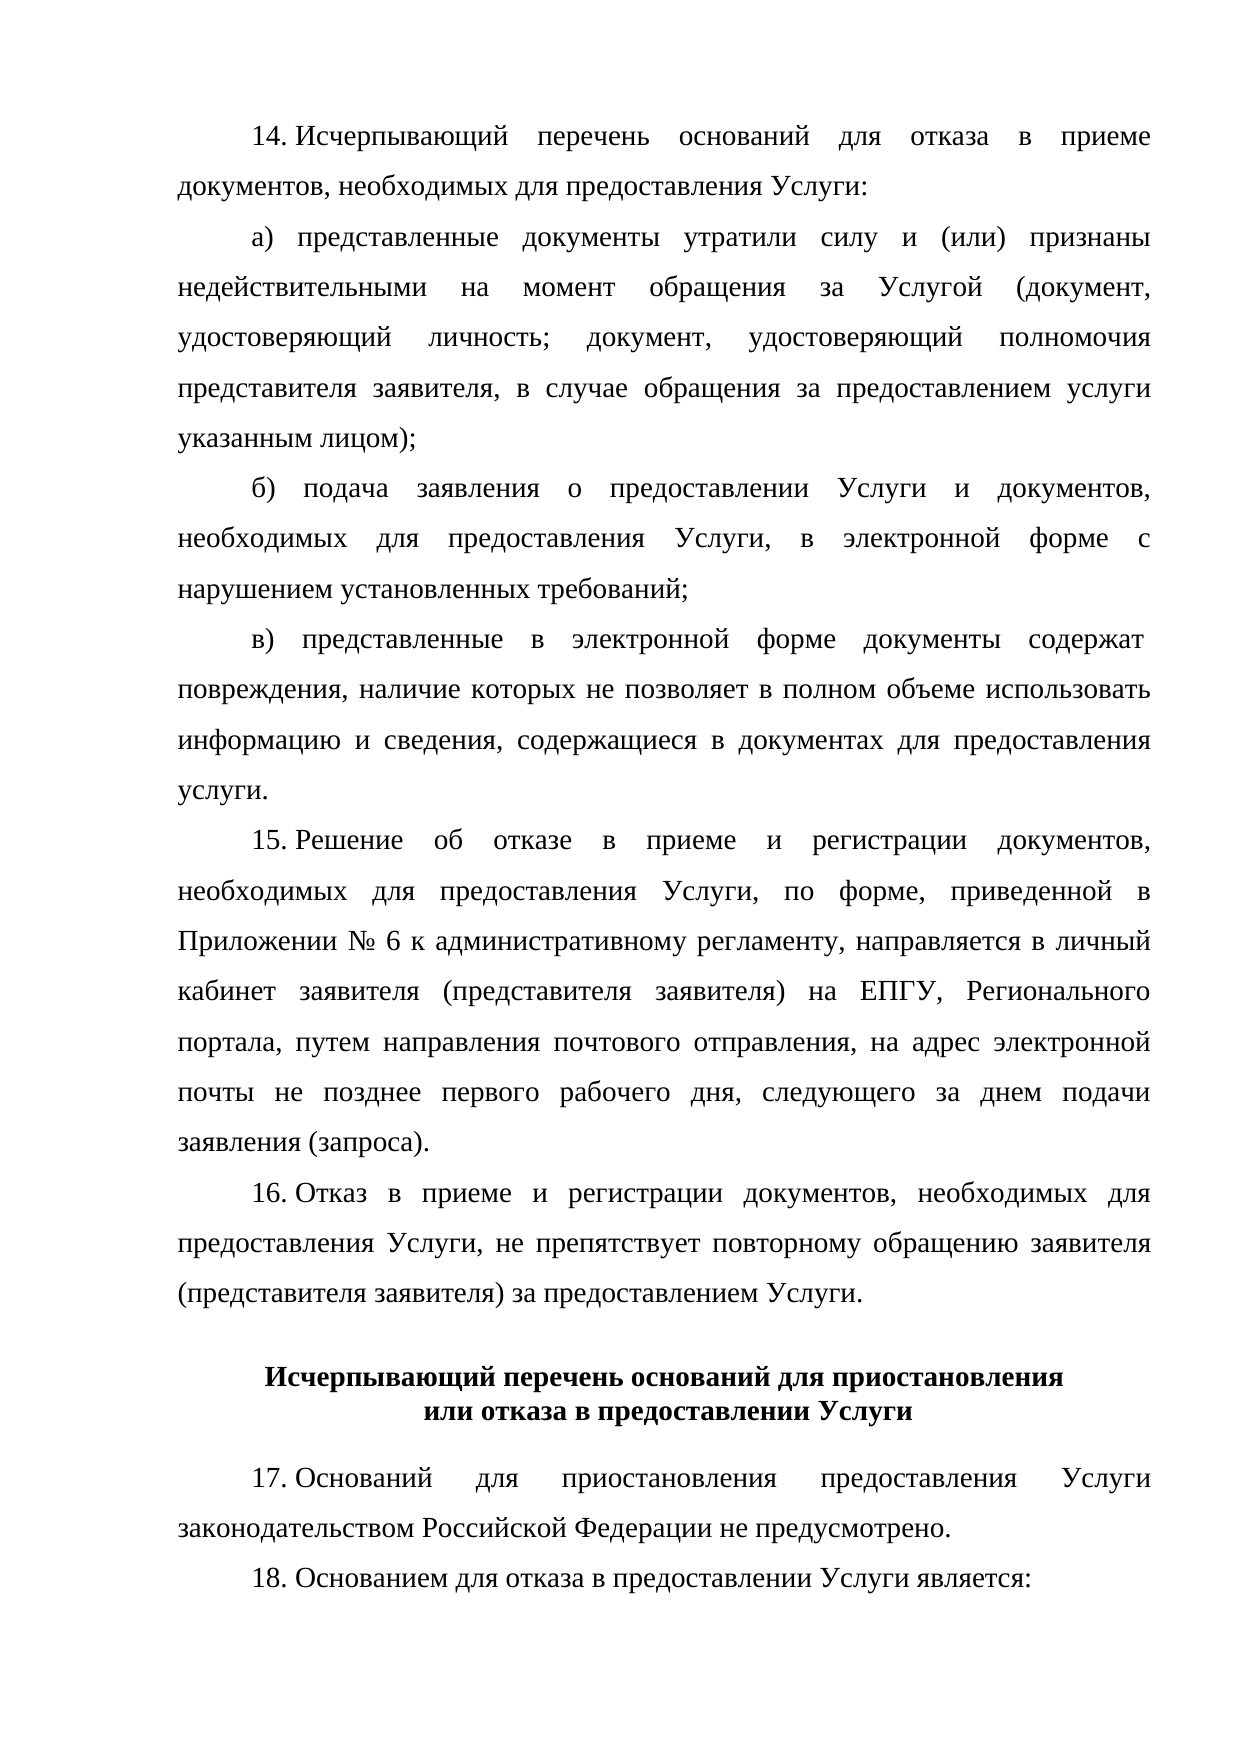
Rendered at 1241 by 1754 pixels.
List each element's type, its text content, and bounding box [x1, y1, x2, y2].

text 15. Решение об отказе в приеме и регистрации документов, необходимых для предоставления Услуги, по форме, приведенной в Приложении № 6 к административному регламенту, направляется в личный кабинет заявителя (представителя заявителя) на ЕПГУ, Регионального портала, путем направления почтового отправления, на адрес электронной почты не позднее первого рабочего дня, следующего за днем подачи заявления (запроса). [177, 822, 1152, 1158]
text а) представленные документы утратили силу и (или) признаны недействительными на момент обращения за Услугой (документ, удостоверяющий личность; документ, удостоверяющий полномочия представителя заявителя, в случае обращения за предоставлением услуги указанным лицом); [177, 219, 1152, 453]
text 18. Основанием для отказа в предоставлении Услуги является: [177, 1560, 1152, 1594]
text 17. Оснований для приостановления предоставления Услуги законодательством Российской Федерации не предусмотрено. [177, 1460, 1152, 1544]
text 16. Отказ в приеме и регистрации документов, необходимых для предоставления Услуги, не препятствует повторному обращению заявителя (представителя заявителя) за предоставлением Услуги. [177, 1175, 1152, 1309]
text в) представленные в электронной форме документы содержат повреждения, наличие которых не позволяет в полном объеме использовать информацию и сведения, содержащиеся в документах для предоставления услуги. [177, 621, 1152, 806]
text 14. Исчерпывающий перечень оснований для отказа в приеме документов, необходимых для предоставления Услуги: [177, 118, 1152, 202]
text или отказа в предоставлении Услуги [177, 1393, 1152, 1426]
text Исчерпывающий перечень оснований для приостановления [177, 1359, 1152, 1393]
text б) подача заявления о предоставлении Услуги и документов, необходимых для предоставления Услуги, в электронной форме с нарушением установленных требований; [177, 470, 1152, 604]
